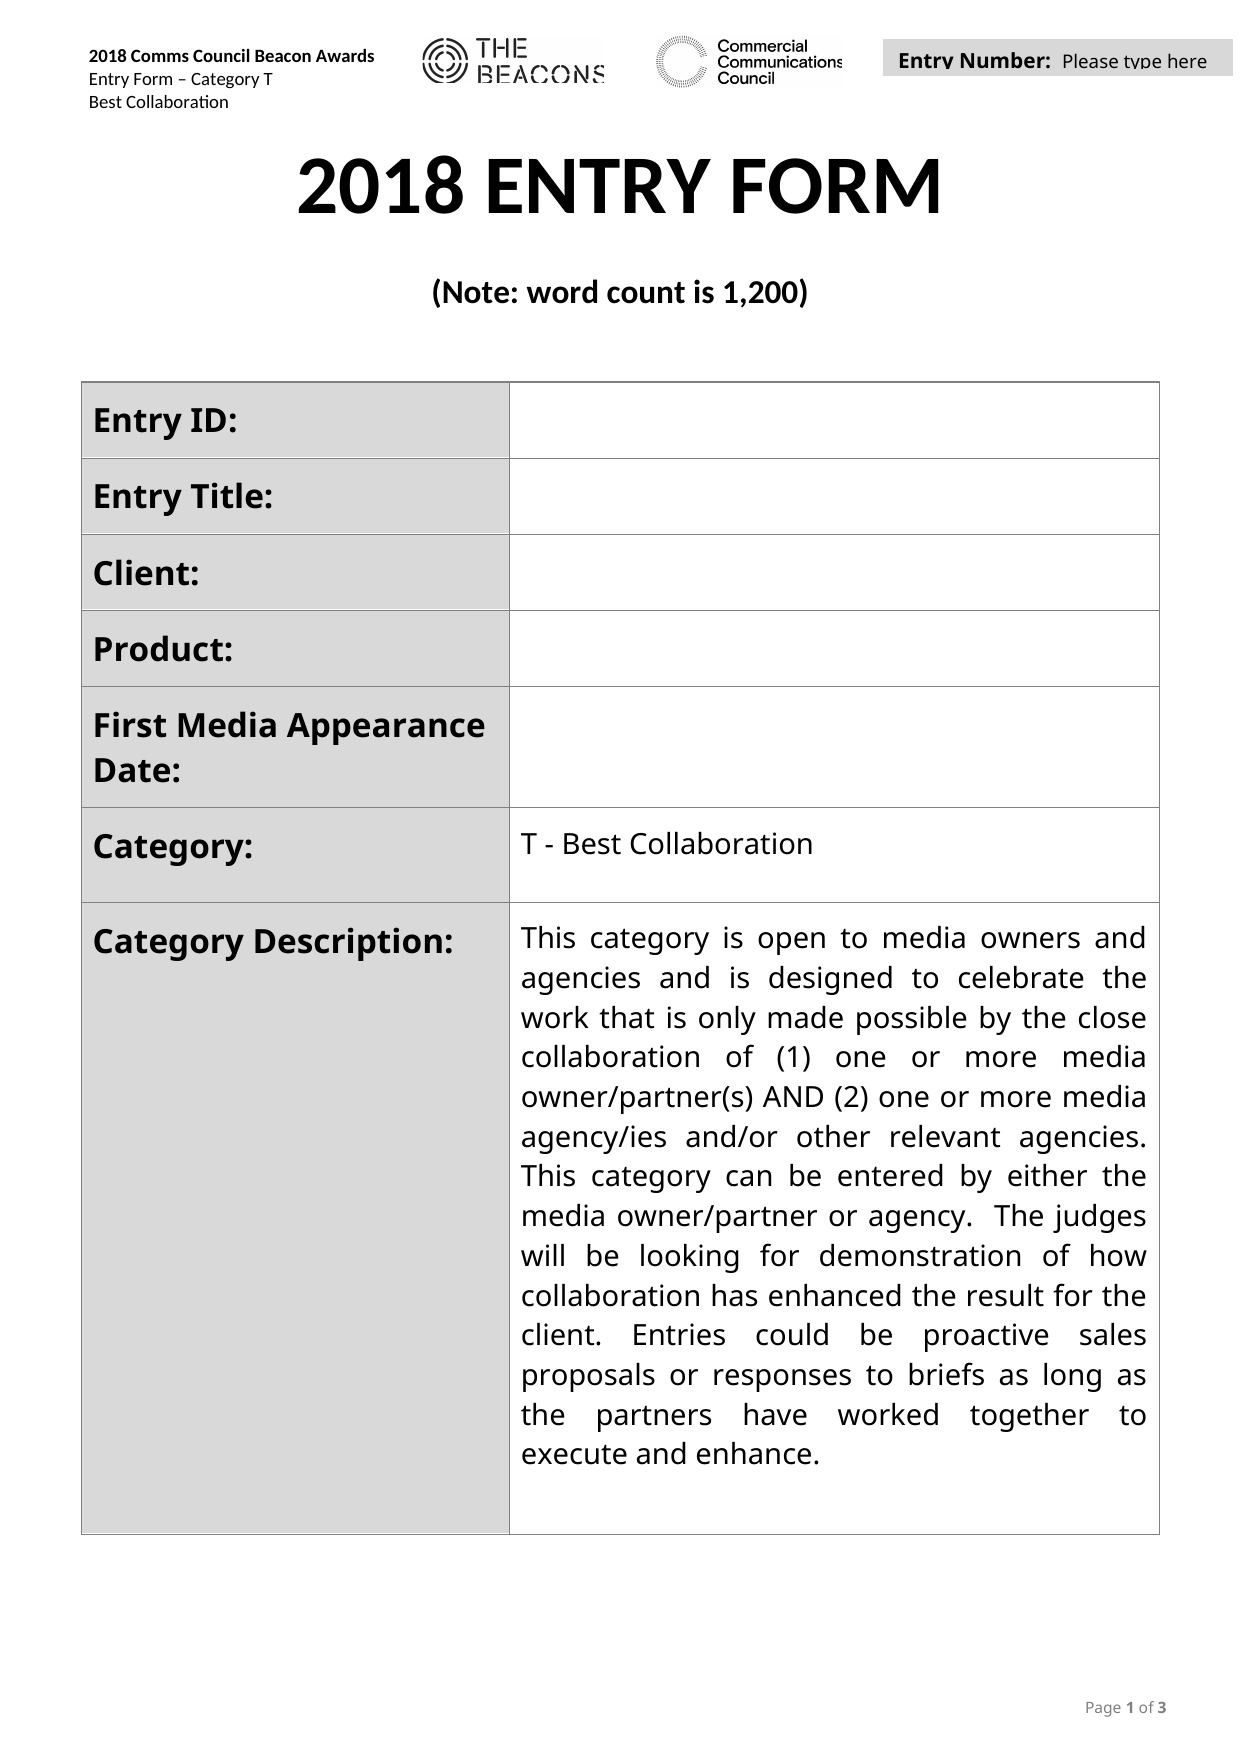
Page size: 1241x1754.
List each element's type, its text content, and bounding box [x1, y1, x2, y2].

table_header Entry ID: [82, 383, 509, 457]
table_cell Product: [82, 611, 509, 686]
table_cell [510, 687, 1159, 807]
table_cell Category Description: [82, 903, 509, 1533]
table_cell [510, 535, 1159, 609]
table_cell First Media Appearance Date: [82, 687, 509, 807]
picture [422, 38, 604, 83]
table_cell [510, 611, 1159, 686]
table_cell This category is open to media owners and agencies and is designed to celebrate the work that is only made possible by the close collaboration of (1) one or more media owner/partner(s) AND (2) one or more media agency/ies and/or other relevant agencies. This category can be entered by either the media owner/partner or agency. The judges will be looking for demonstration of how collaboration has enhanced the result for the client. Entries could be proactive sales proposals or responses to briefs as long as the partners have worked together to execute and enhance. [510, 903, 1159, 1533]
table_cell Client: [82, 535, 509, 609]
text 2018 ENTRY FORM [89, 133, 1152, 235]
picture [654, 34, 843, 88]
text (Note: word count is 1,200) [89, 271, 1152, 311]
table_cell Category: [82, 808, 509, 902]
table_cell T - Best Collaboration [510, 808, 1159, 902]
table_cell [510, 459, 1159, 533]
table_cell Entry Title: [82, 459, 509, 533]
table_header [510, 383, 1159, 457]
